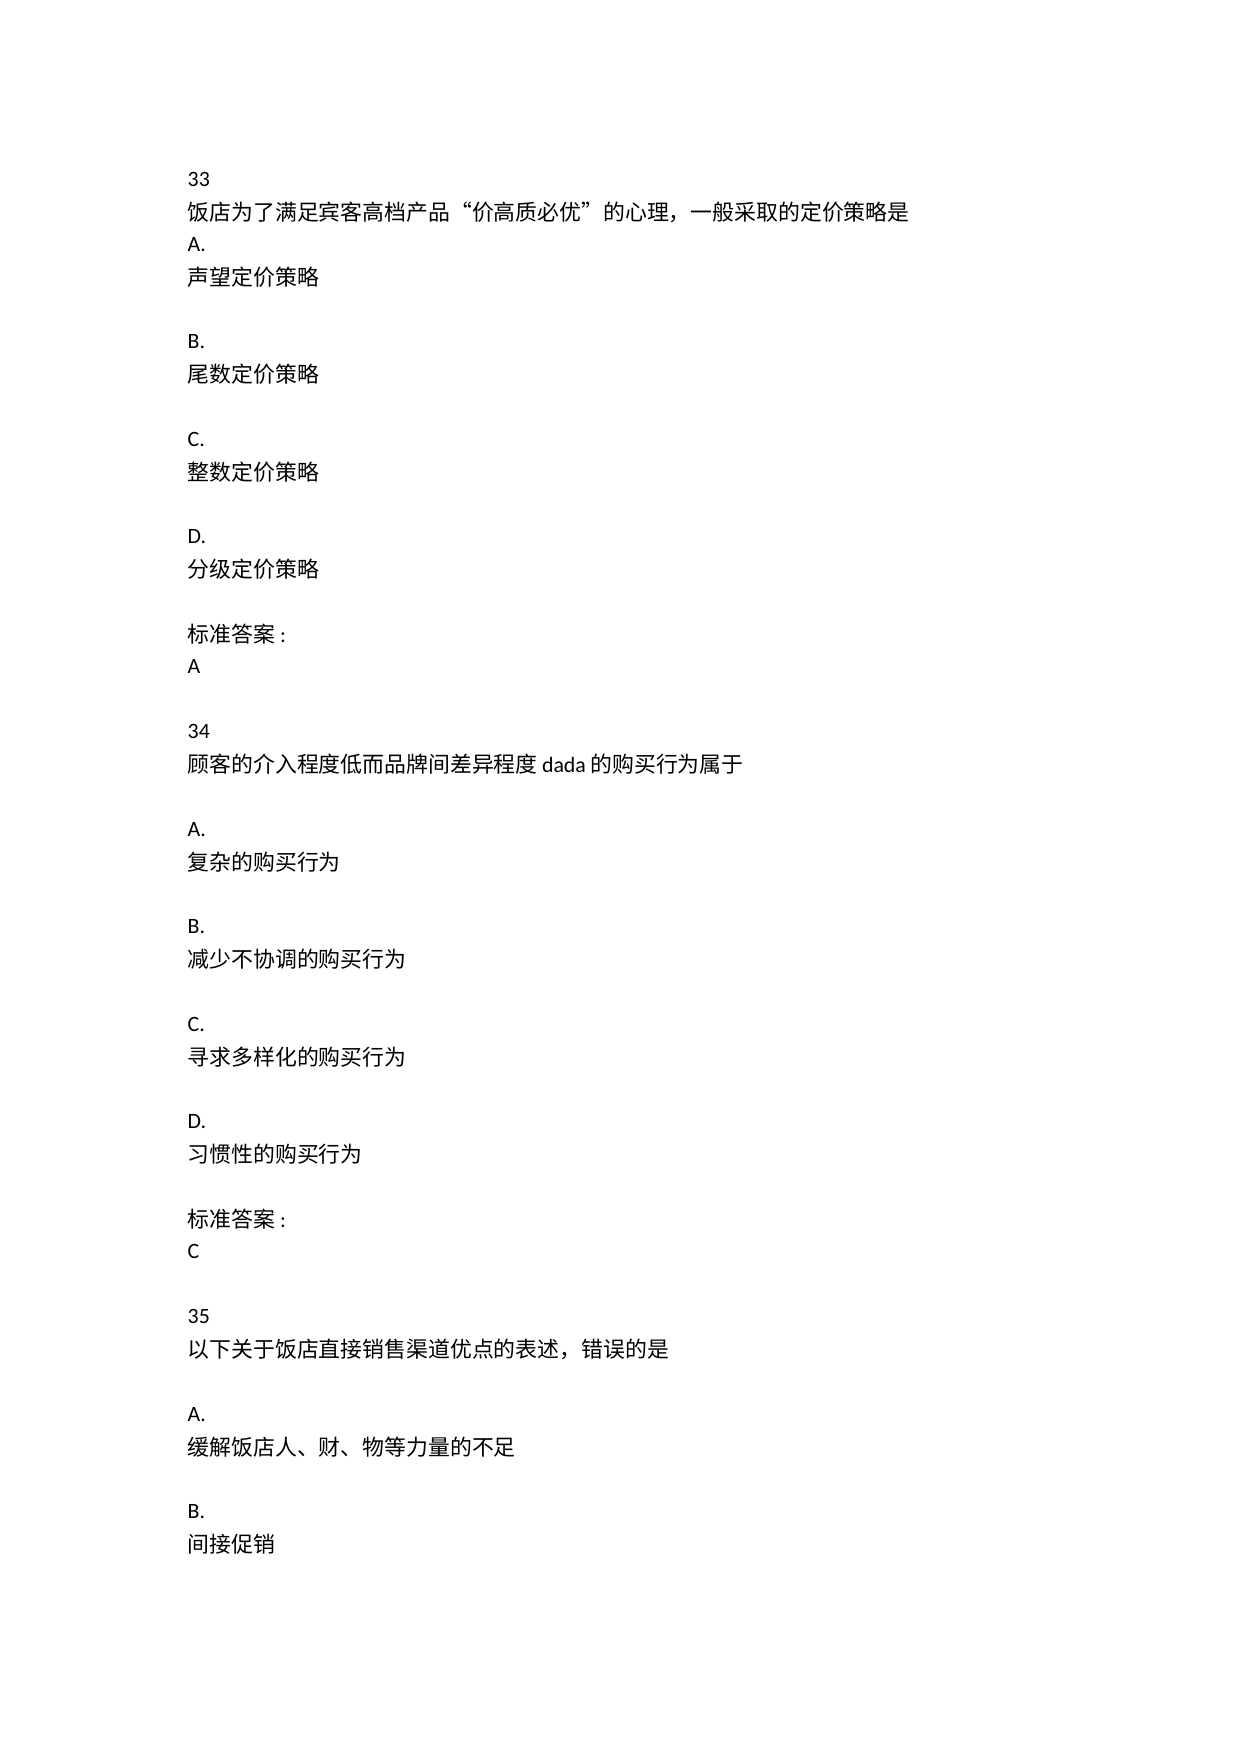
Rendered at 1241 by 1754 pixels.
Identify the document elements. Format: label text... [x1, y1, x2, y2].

text 声望定价策略 [187, 259, 1053, 292]
text B. [187, 324, 1053, 357]
text D. [187, 519, 1053, 552]
text 标准答案 : [187, 617, 1053, 649]
text 35 [187, 1299, 1053, 1332]
text 习惯性的购买行为 [187, 1137, 1053, 1169]
text A. [187, 227, 1053, 259]
text B. [187, 909, 1053, 942]
text A. [187, 812, 1053, 844]
text 缓解饭店人、财、物等力量的不足 [187, 1429, 1053, 1462]
text 尾数定价策略 [187, 357, 1053, 389]
text D. [187, 1104, 1053, 1137]
text C [187, 1234, 1053, 1267]
text 减少不协调的购买行为 [187, 942, 1053, 974]
text C. [187, 1007, 1053, 1039]
text 复杂的购买行为 [187, 844, 1053, 877]
text 34 [187, 714, 1053, 747]
text 整数定价策略 [187, 454, 1053, 487]
text A. [187, 1397, 1053, 1429]
text 间接促销 [187, 1527, 1053, 1559]
text C. [187, 422, 1053, 454]
text A [187, 649, 1053, 682]
text 标准答案 : [187, 1202, 1053, 1234]
text B. [187, 1494, 1053, 1527]
text 33 [187, 162, 1053, 194]
text 饭店为了满足宾客高档产品“价高质必优”的心理，一般采取的定价策略是 [187, 194, 1053, 227]
text 以下关于饭店直接销售渠道优点的表述，错误的是 [187, 1332, 1053, 1364]
text 顾客的介入程度低而品牌间差异程度dada的购买行为属于 [187, 747, 1053, 779]
text 寻求多样化的购买行为 [187, 1039, 1053, 1072]
text 分级定价策略 [187, 552, 1053, 584]
